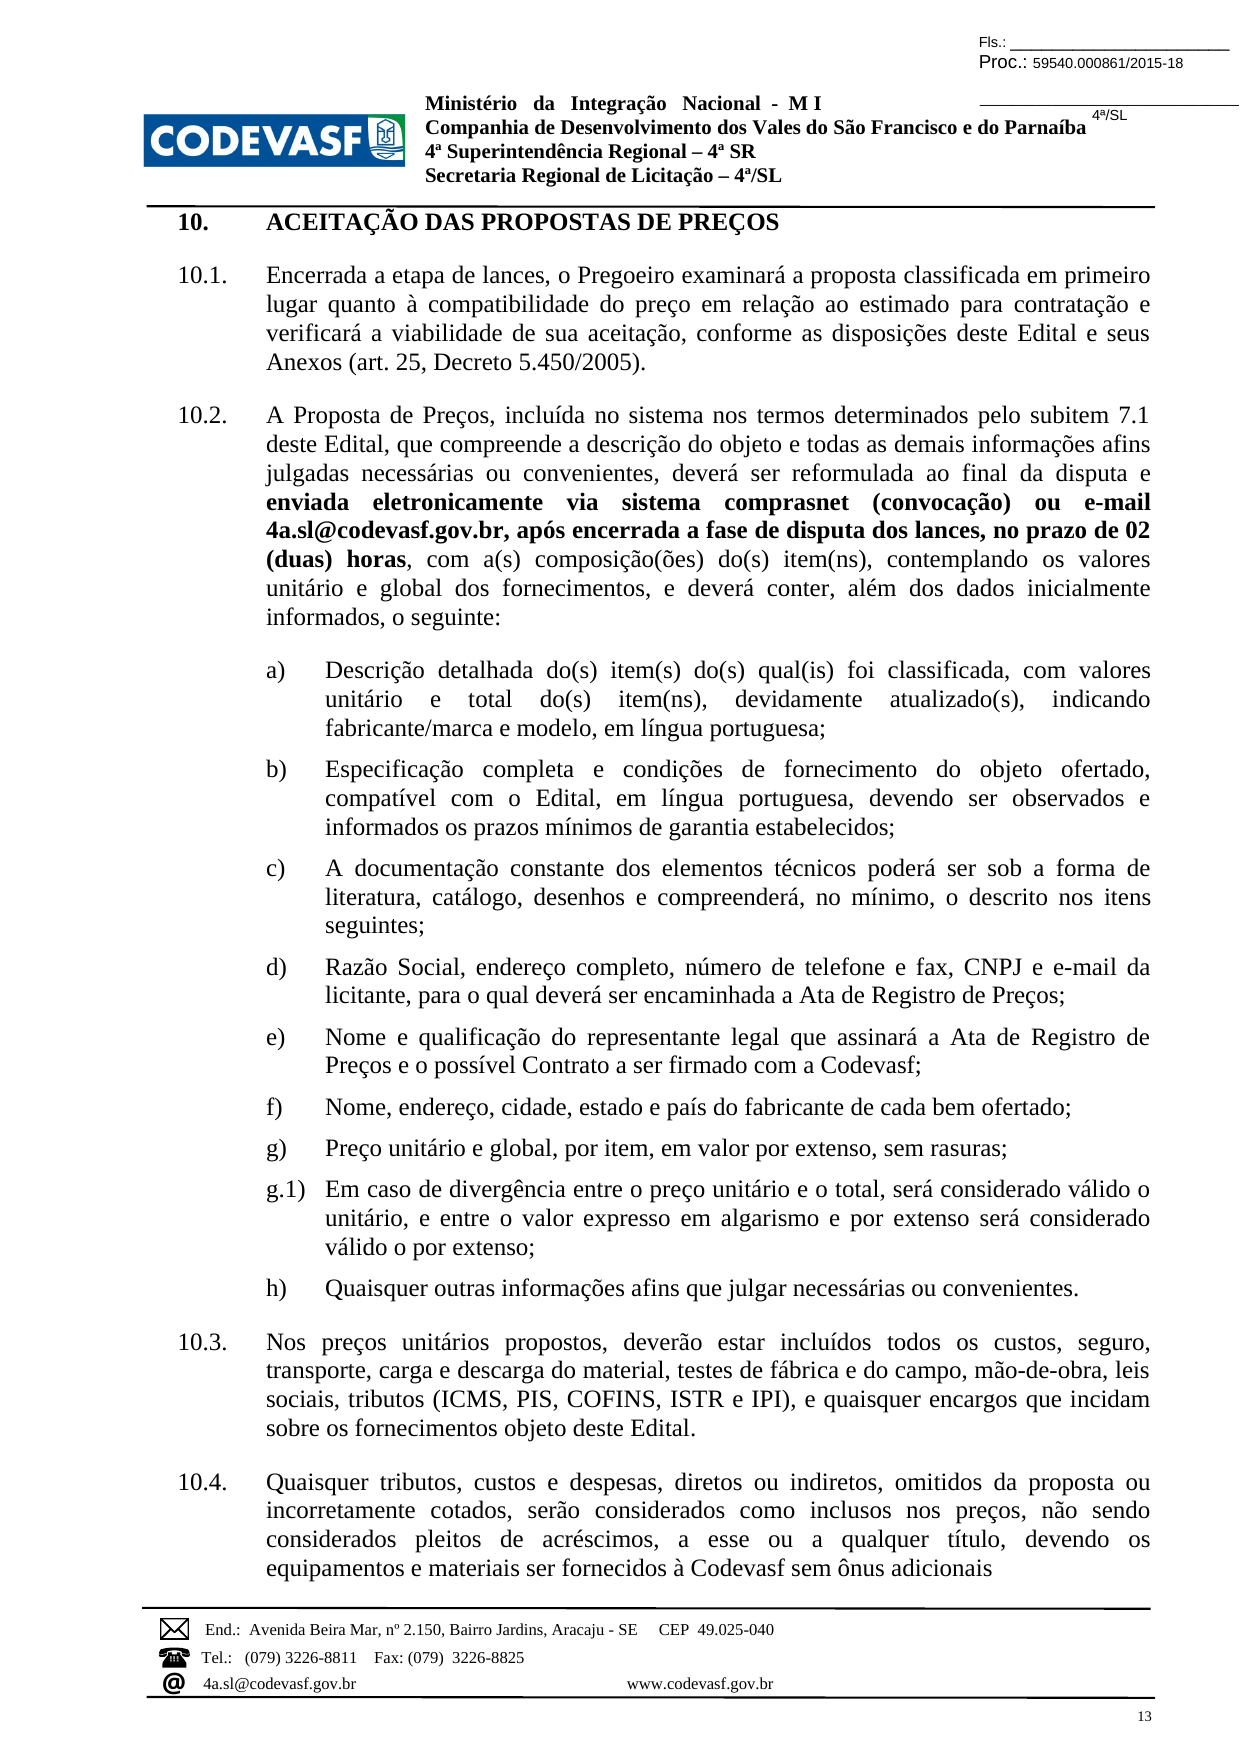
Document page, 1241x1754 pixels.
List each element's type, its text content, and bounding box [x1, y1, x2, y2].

text f) Nome, endereço, cidade, estado e país do fabricante de cada bem ofertado; [266, 1092, 1152, 1121]
text c) A documentação constante dos elementos técnicos poderá ser sob a forma de literatura, catálogo, desenhos e compreenderá, no mínimo, o descrito nos itens seguintes; [266, 853, 1152, 939]
text b) Especificação completa e condições de fornecimento do objeto ofertado, compatível com o Edital, em língua portuguesa, devendo ser observados e informados os prazos mínimos de garantia estabelecidos; [266, 754, 1152, 841]
text 10.4. Quaisquer tributos, custos e despesas, diretos ou indiretos, omitidos da proposta ou incorretamente cotados, serão considerados como inclusos nos preços, não sendo considerados pleitos de acréscimos, a esse ou a qualquer título, devendo os equipamentos e materiais ser fornecidos à Codevasf sem ônus adicionais [177, 1467, 1152, 1582]
text g.1) Em caso de divergência entre o preço unitário e o total, será considerado válido o unitário, e entre o valor expresso em algarismo e por extenso será considerado válido o por extenso; [266, 1174, 1152, 1261]
text 10.2. A Proposta de Preços, incluída no sistema nos termos determinados pelo subitem 7.1 deste Edital, que compreende a descrição do objeto e todas as demais informações afins julgadas necessárias ou convenientes, deverá ser reformulada ao final da disputa e enviada eletronicamente via sistema comprasnet (convocação) ou e-mail 4a.sl@codevasf.gov.br, após encerrada a fase de disputa dos lances, no prazo de 02 (duas) horas, com a(s) composição(ões) do(s) item(ns), contemplando os valores unitário e global dos fornecimentos, e deverá conter, além dos dados inicialmente informados, o seguinte: [177, 401, 1152, 631]
text h) Quaisquer outras informações afins que julgar necessárias ou convenientes. [266, 1273, 1152, 1302]
text g) Preço unitário e global, por item, em valor por extenso, sem rasuras; [266, 1133, 1152, 1162]
text 10.1. Encerrada a etapa de lances, o Pregoeiro examinará a proposta classificada em primeiro lugar quanto à compatibilidade do preço em relação ao estimado para contratação e verificará a viabilidade de sua aceitação, conforme as disposições deste Edital e seus Anexos (art. 25, Decreto 5.450/2005). [177, 261, 1152, 376]
text e) Nome e qualificação do representante legal que assinará a Ata de Registro de Preços e o possível Contrato a ser firmado com a Codevasf; [266, 1022, 1152, 1079]
text a) Descrição detalhada do(s) item(s) do(s) qual(is) foi classificada, com valores unitário e total do(s) item(ns), devidamente atualizado(s), indicando fabricante/marca e modelo, em língua portuguesa; [266, 656, 1152, 742]
text 10.3. Nos preços unitários propostos, deverão estar incluídos todos os custos, seguro, transporte, carga e descarga do material, testes de fábrica e do campo, mão-de-obra, leis sociais, tributos (ICMS, PIS, COFINS, ISTR e IPI), e quaisquer encargos que incidam sobre os fornecimentos objeto deste Edital. [177, 1327, 1152, 1442]
text 10. ACEITAÇÃO DAS PROPOSTAS DE PREÇOS [177, 207, 1152, 236]
text d) Razão Social, endereço completo, número de telefone e fax, CNPJ e e-mail da licitante, para o qual deverá ser encaminhada a Ata de Registro de Preços; [266, 952, 1152, 1009]
picture [143, 114, 406, 167]
